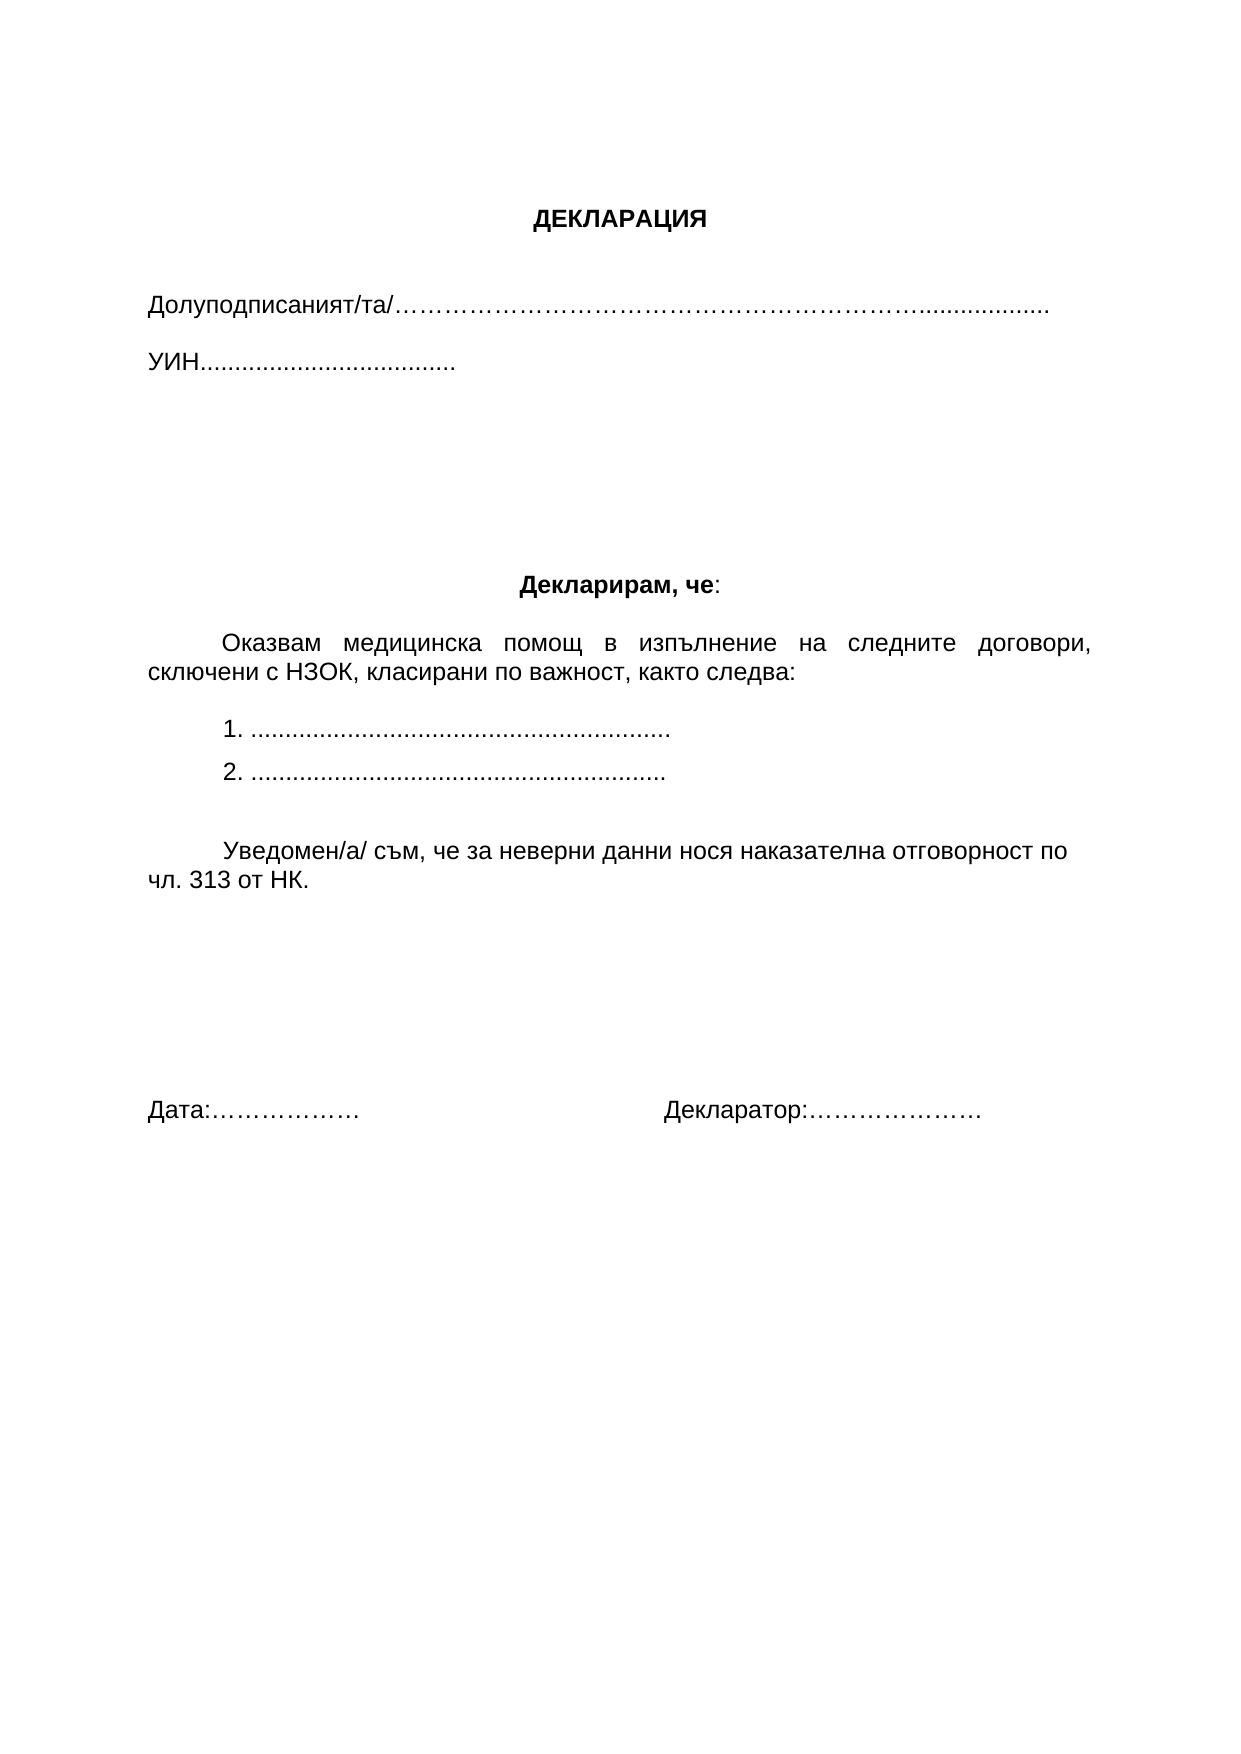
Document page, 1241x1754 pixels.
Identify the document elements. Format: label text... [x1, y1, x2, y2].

text ДЕКЛАРАЦИЯ [148, 204, 1093, 232]
text Оказвам медицинска помощ в изпълнение на следните договори, сключени с НЗОК, класирани по важност, както следва: [148, 628, 1093, 685]
text 1. [148, 714, 1093, 743]
text УИН..................................... [148, 347, 1093, 376]
text Дата:……………… Декларатор:………………… [148, 1095, 1093, 1124]
text Долуподписаният/та/………………………………………………………................... [148, 290, 1093, 319]
text Декларирам, че: [148, 570, 1093, 599]
text Уведомен/а/ съм, че за неверни данни нося наказателна отговорност по чл. 313 от НК. [148, 836, 1093, 894]
text 2. ............................................................ [148, 757, 1093, 786]
